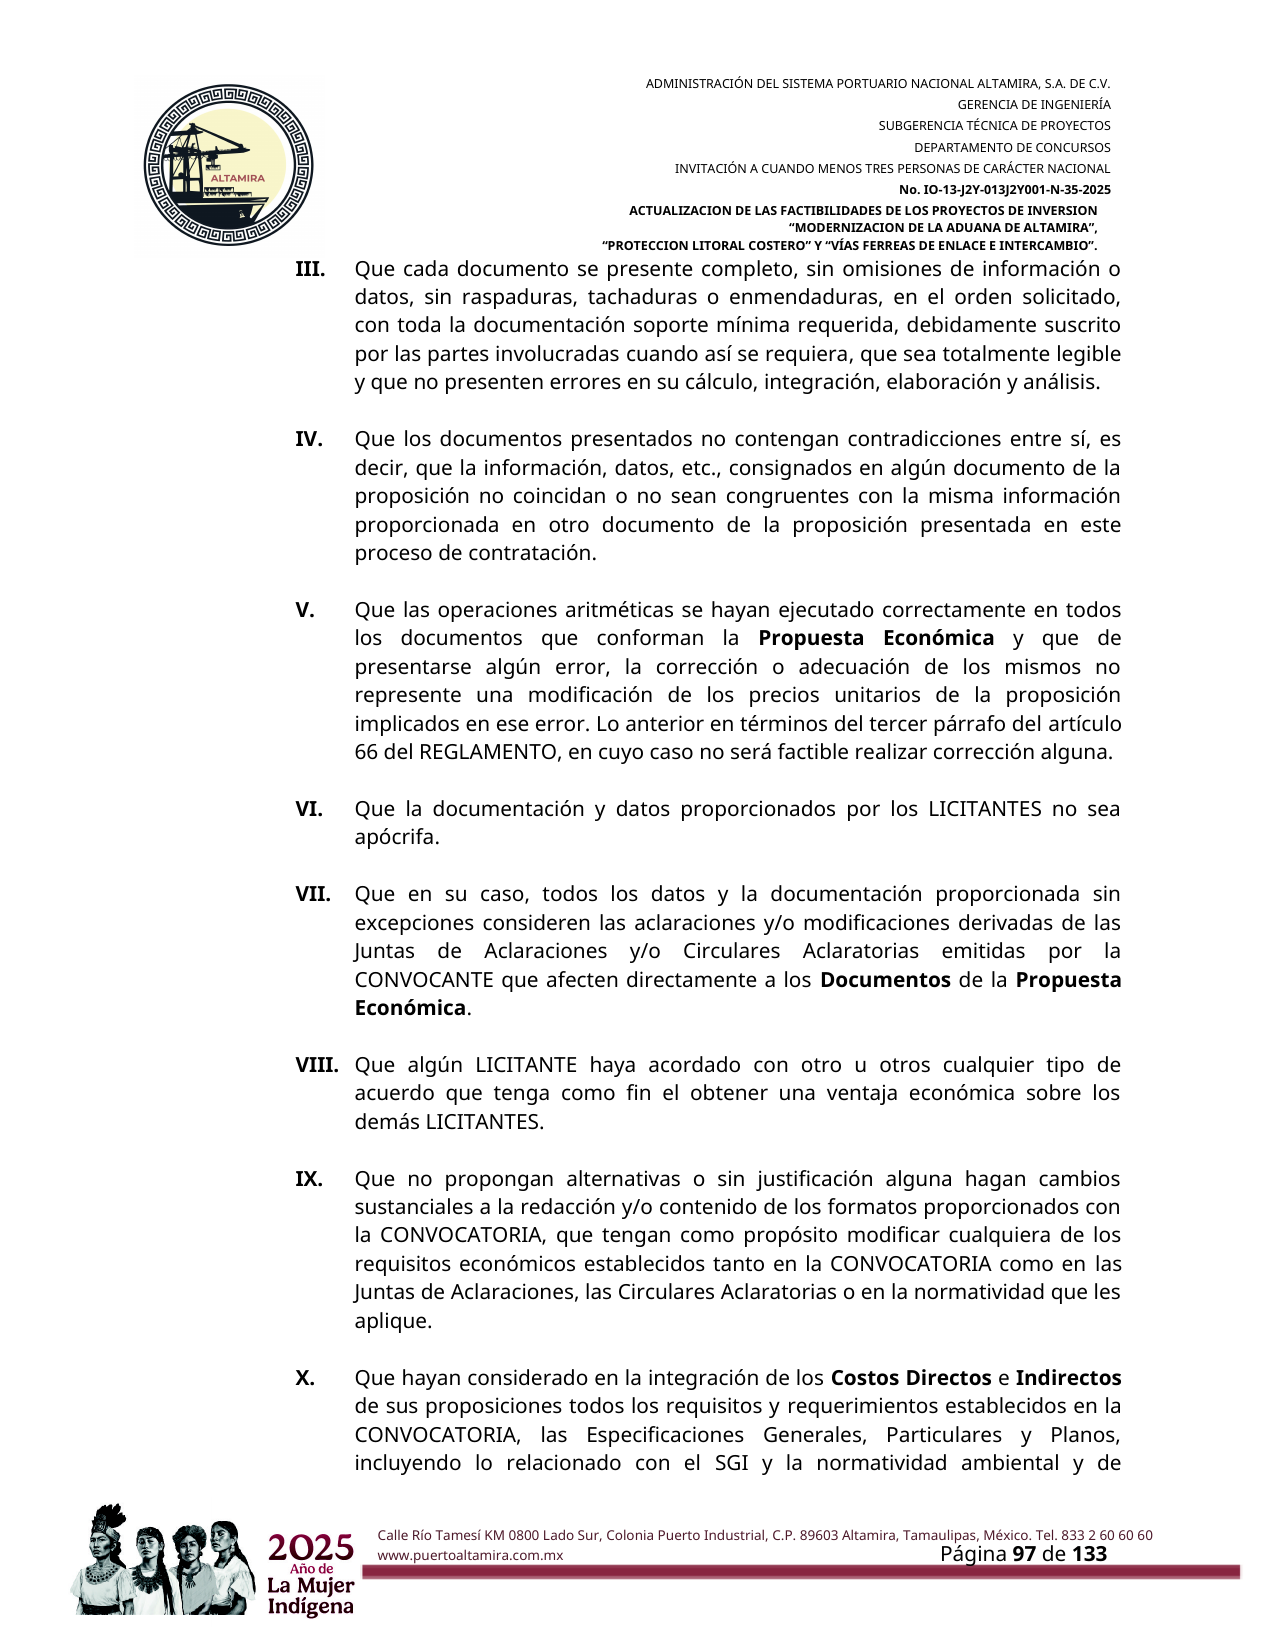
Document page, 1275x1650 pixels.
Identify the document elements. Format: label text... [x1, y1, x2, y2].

list Que las operaciones aritméticas se hayan ejecutado correctamente en todos los documentos que conforman la Propuesta Económica y que de presentarse algún error, la corrección o adecuación de los mismos no represente una modificación de los precios unitarios de la proposición implicados en ese error. Lo anterior en términos del tercer párrafo del artículo 66 del REGLAMENTO, en cuyo caso no será factible realizar corrección alguna. [295, 595, 1122, 766]
list Que en su caso, todos los datos y la documentación proporcionada sin excepciones consideren las aclaraciones y/o modificaciones derivadas de las Juntas de Aclaraciones y/o Circulares Aclaratorias emitidas por la CONVOCANTE que afecten directamente a los Documentos de la Propuesta Económica. [295, 879, 1122, 1022]
list Que la documentación y datos proporcionados por los LICITANTES no sea apócrifa. [295, 794, 1122, 851]
list Que los documentos presentados no contengan contradicciones entre sí, es decir, que la información, datos, etc., consignados en algún documento de la proposición no coincidan o no sean congruentes con la misma información proporcionada en otro documento de la proposición presentada en este proceso de contratación. [295, 424, 1122, 567]
list Que cada documento se presente completo, sin omisiones de información o datos, sin raspaduras, tachaduras o enmendaduras, en el orden solicitado, con toda la documentación soporte mínima requerida, debidamente suscrito por las partes involucradas cuando así se requiera, que sea totalmente legible y que no presenten errores en su cálculo, integración, elaboración y análisis. [295, 254, 1122, 396]
picture [134, 75, 325, 258]
picture [0, 1497, 1244, 1627]
list Que algún LICITANTE haya acordado con otro u otros cualquier tipo de acuerdo que tenga como fin el obtener una ventaja económica sobre los demás LICITANTES. [295, 1050, 1122, 1135]
list Que no propongan alternativas o sin justificación alguna hagan cambios sustanciales a la redacción y/o contenido de los formatos proporcionados con la CONVOCATORIA, que tengan como propósito modificar cualquiera de los requisitos económicos establecidos tanto en la CONVOCATORIA como en las Juntas de Aclaraciones, las Circulares Aclaratorias o en la normatividad que les aplique. [295, 1164, 1122, 1334]
